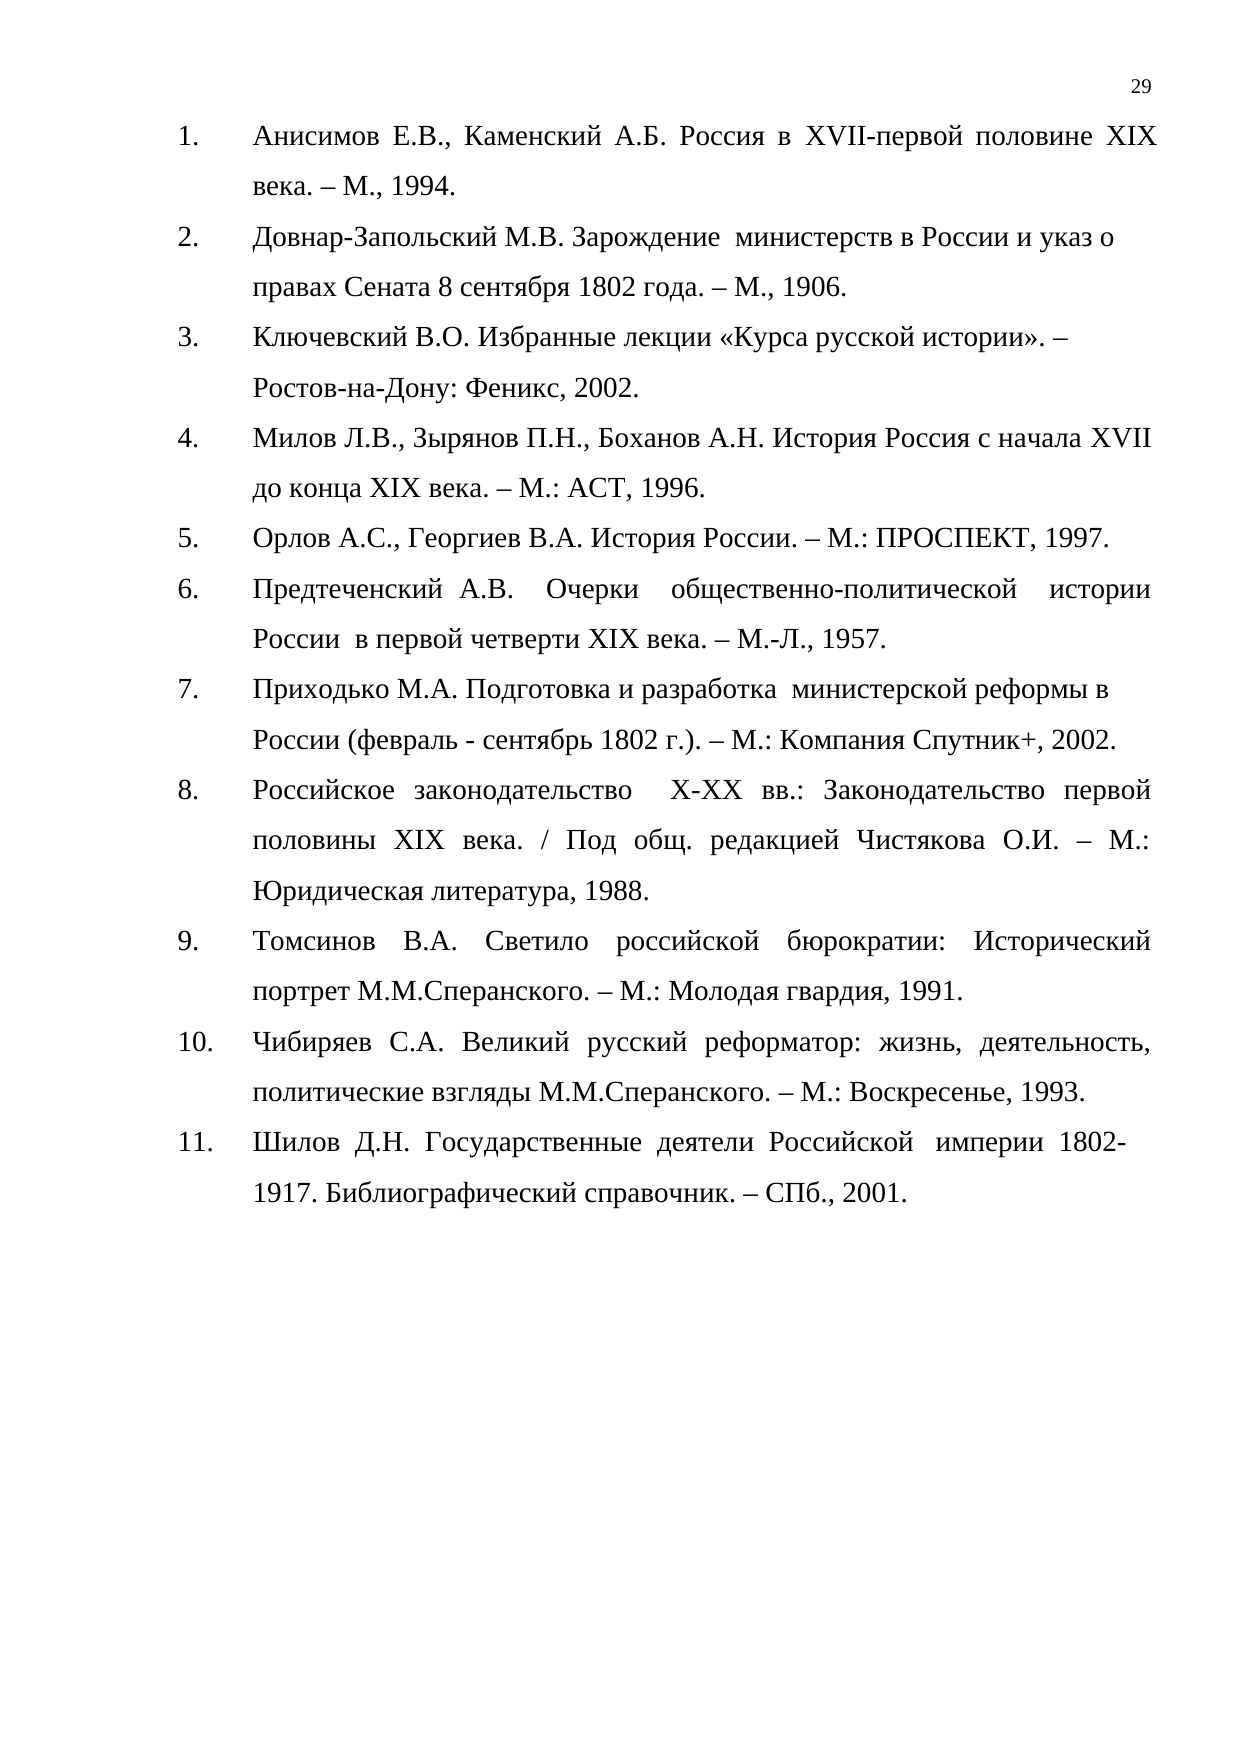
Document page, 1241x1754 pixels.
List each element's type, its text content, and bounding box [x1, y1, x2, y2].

list Томсинов В.А. Светило российской бюрократии: Исторический портрет М.М.Сперанского. – М.: Молодая гвардия, 1991. [177, 923, 1152, 1007]
list Милов Л.В., Зырянов П.Н., Боханов А.Н. История Россия с начала XVII до конца XIX века. – М.: АСТ, 1996. [177, 420, 1152, 504]
list Анисимов Е.В., Каменский А.Б. Россия в XVII-первой половине XIX века. – М., 1994. [177, 118, 1157, 202]
list Довнар-Запольский М.В. Зарождение министерств в России и указ о правах Сената 8 сентября 1802 года. – М., 1906. [177, 219, 1152, 303]
list Орлов А.С., Георгиев В.А. История России. – М.: ПРОСПЕКТ, 1997. [177, 521, 1152, 554]
list Шилов Д.Н. Государственные деятели Российской империи 1802-1917. Библиографический справочник. – СПб., 2001. [177, 1124, 1152, 1208]
list Ключевский В.О. Избранные лекции «Курса русской истории». – Ростов-на-Дону: Феникс, 2002. [177, 319, 1152, 403]
list Чибиряев С.А. Великий русский реформатор: жизнь, деятельность, политические взгляды М.М.Сперанского. – М.: Воскресенье, 1993. [177, 1024, 1152, 1108]
list Приходько М.А. Подготовка и разработка министерской реформы в России (февраль - сентябрь 1802 г.). – М.: Компания Спутник+, 2002. [177, 672, 1152, 755]
list Российское законодательство X-XX вв.: Законодательство первой половины XIX века. / Под общ. редакцией Чистякова О.И. – М.: Юридическая литература, 1988. [177, 772, 1152, 906]
list Предтеченский А.В. Очерки общественно-политической истории России в первой четверти XIX века. – М.-Л., 1957. [177, 571, 1152, 655]
